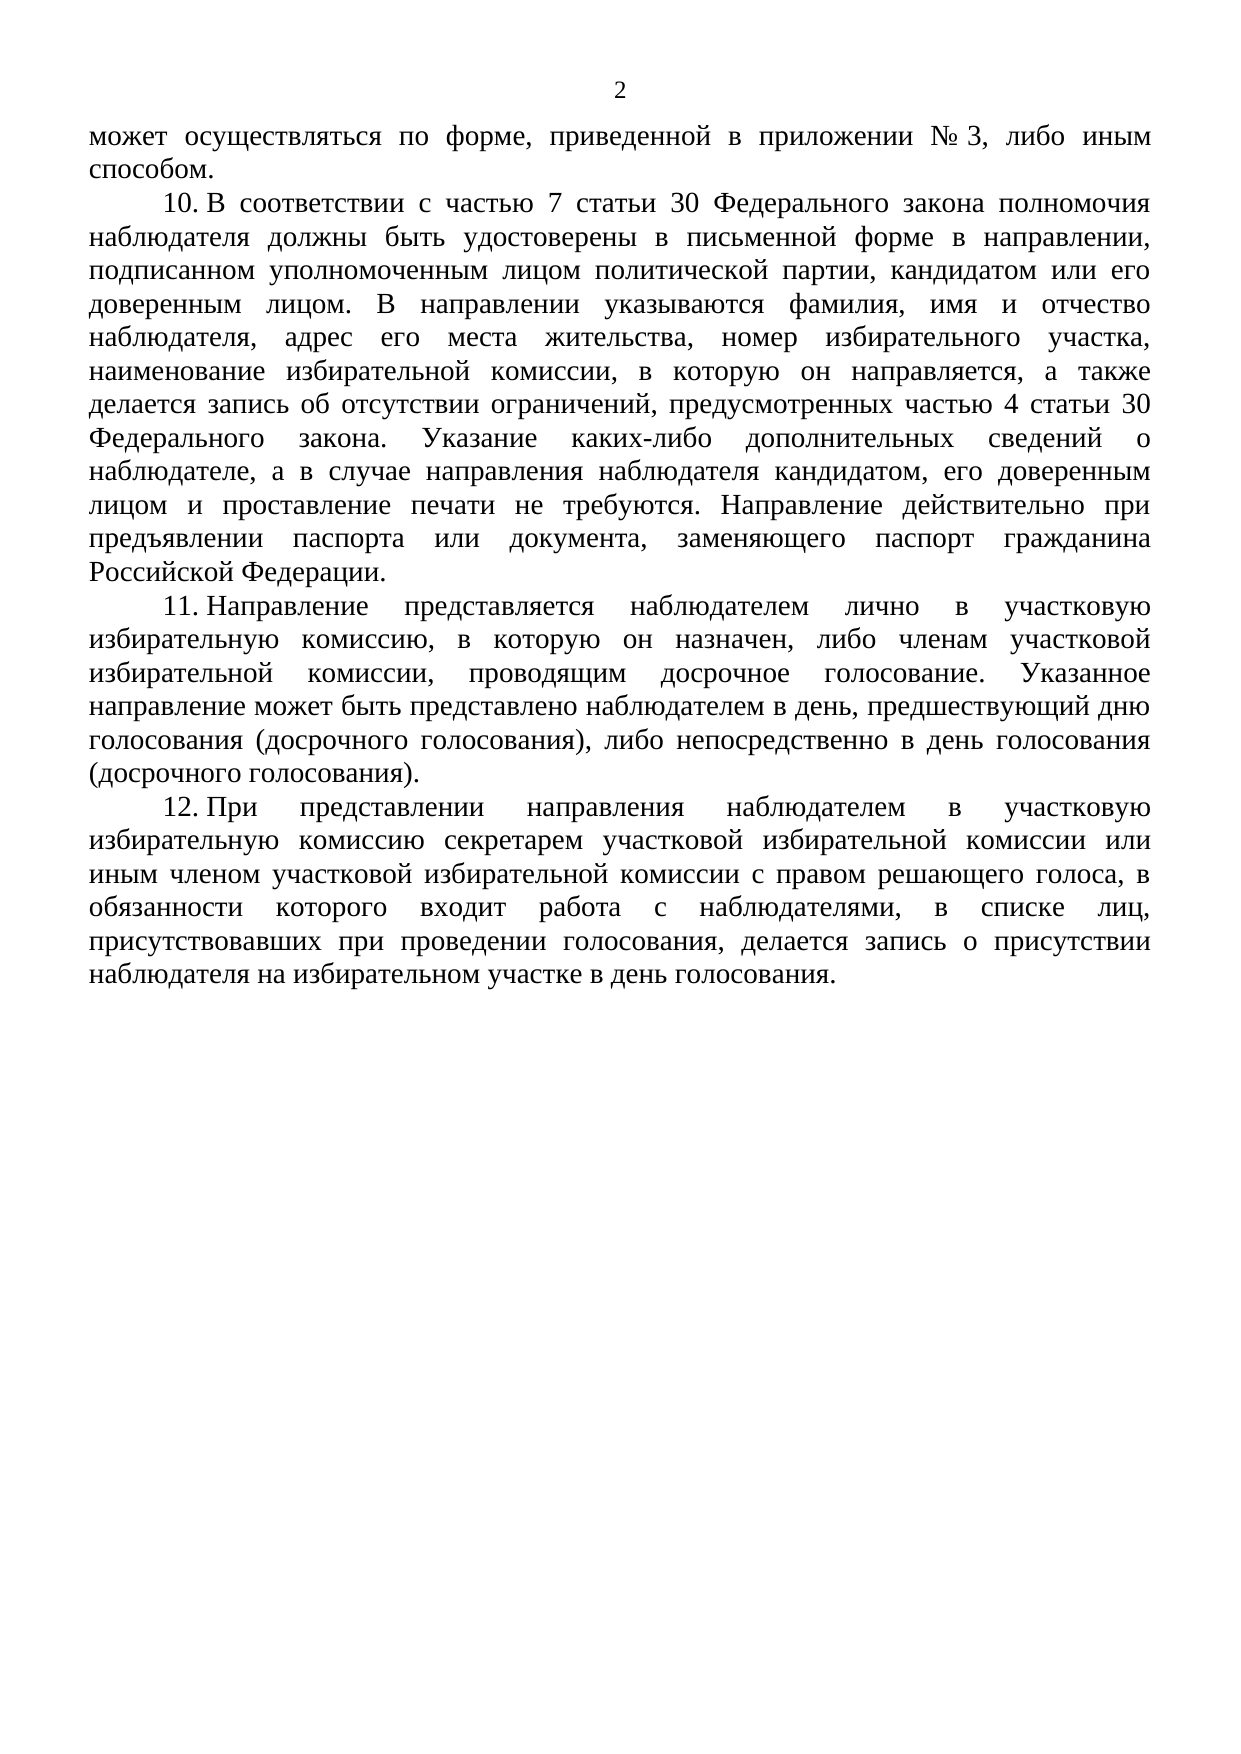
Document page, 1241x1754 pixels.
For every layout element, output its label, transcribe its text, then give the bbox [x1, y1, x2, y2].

text 10. В соответствии с частью 7 статьи 30 Федерального закона полномочия наблюдателя должны быть удостоверены в письменной форме в направлении, подписанном уполномоченным лицом политической партии, кандидатом или его доверенным лицом. В направлении указываются фамилия, имя и отчество наблюдателя, адрес его места жительства, номер избирательного участка, наименование избирательной комиссии, в которую он направляется, а также делается запись об отсутствии ограничений, предусмотренных частью 4 статьи 30 Федерального закона. Указание каких-либо дополнительных сведений о наблюдателе, а в случае направления наблюдателя кандидатом, его доверенным лицом и проставление печати не требуются. Направление действительно при предъявлении паспорта или документа, заменяющего паспорт гражданина Российской Федерации. [89, 185, 1152, 588]
text 11. Направление представляется наблюдателем лично в участковую избирательную комиссию, в которую он назначен, либо членам участковой избирательной комиссии, проводящим досрочное голосование. Указанное направление может быть представлено наблюдателем в день, предшествующий дню голосования (досрочного голосования), либо непосредственно в день голосования (досрочного голосования). [89, 588, 1152, 789]
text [89, 118, 1152, 185]
text 12. При представлении направления наблюдателем в участковую избирательную комиссию секретарем участковой избирательной комиссии или иным членом участковой избирательной комиссии с правом решающего голоса, в обязанности которого входит работа с наблюдателями, в списке лиц, присутствовавших при проведении голосования, делается запись о присутствии наблюдателя на избирательном участке в день голосования. [89, 789, 1152, 990]
